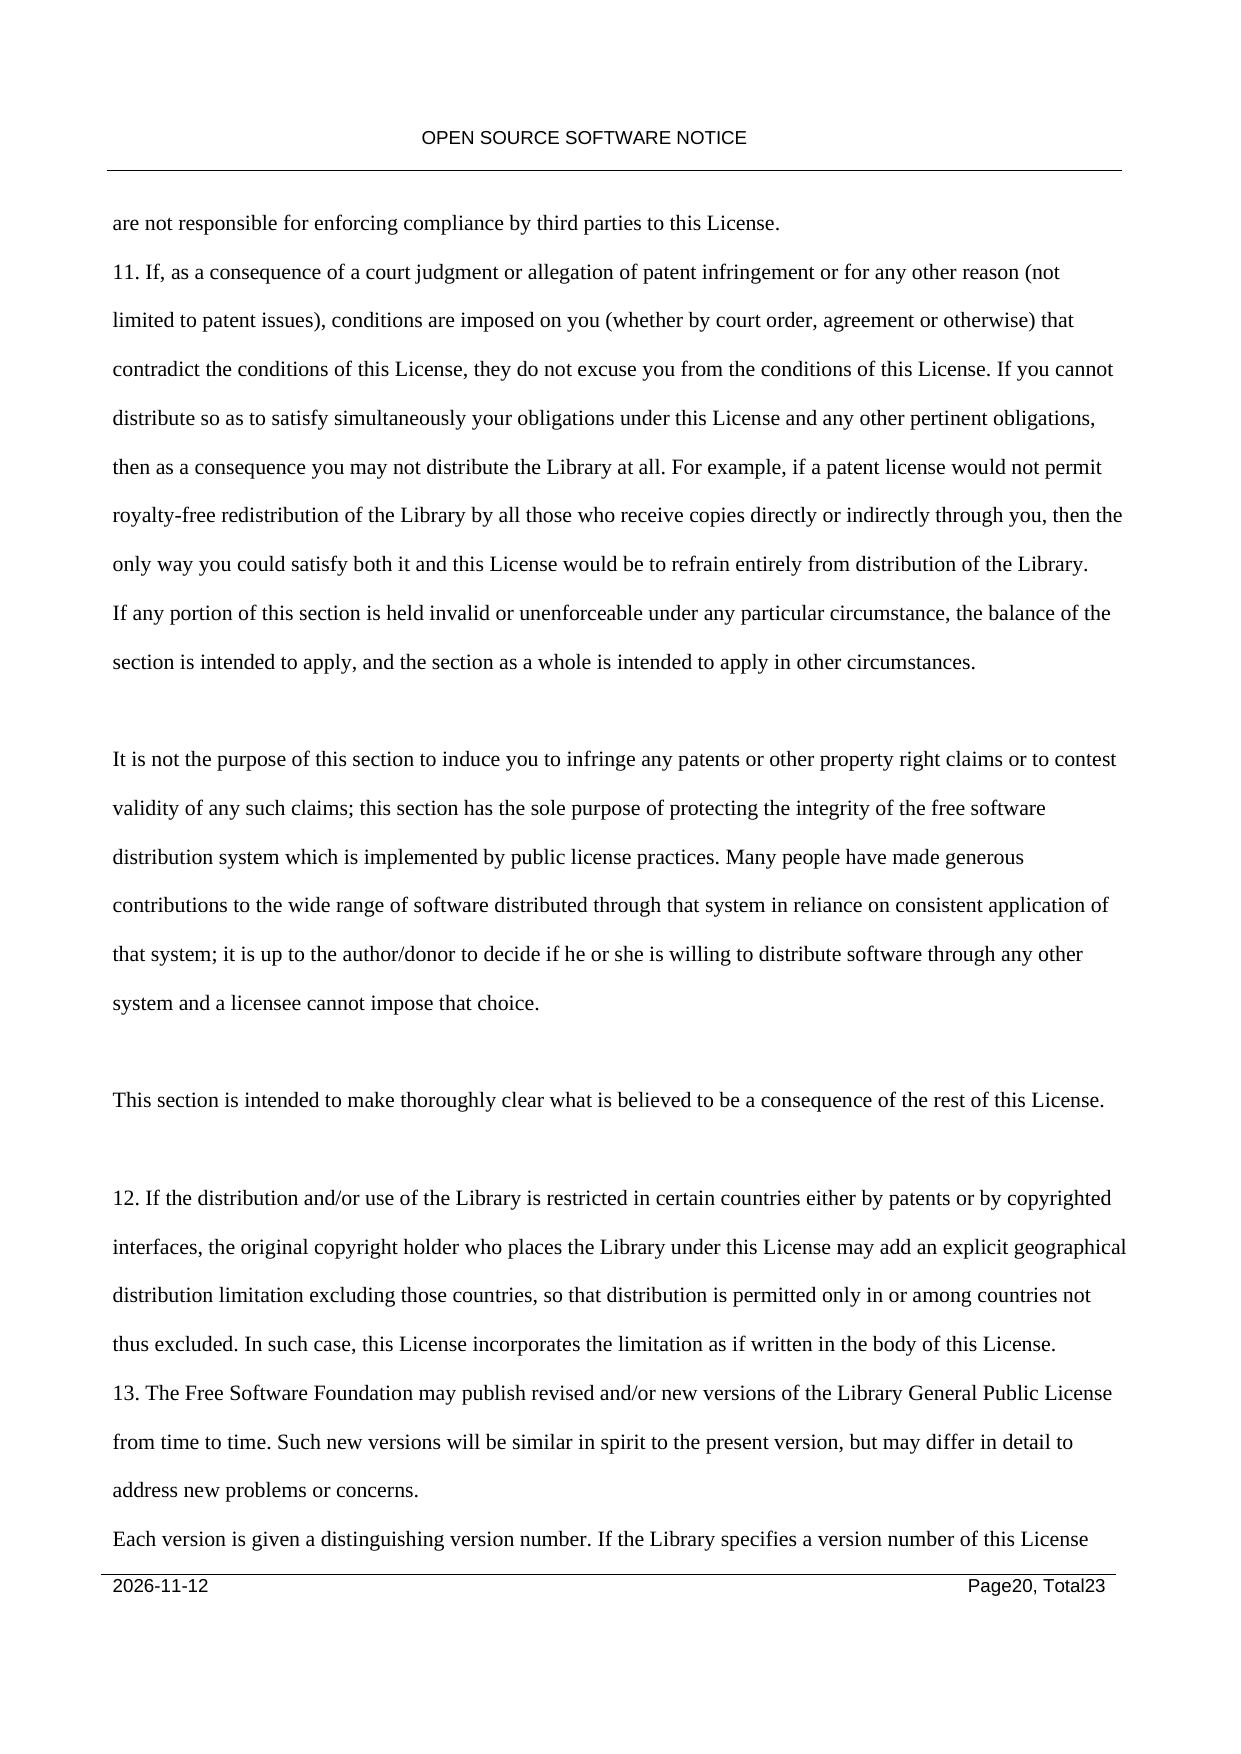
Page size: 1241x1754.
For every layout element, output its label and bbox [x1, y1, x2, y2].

text [112, 206, 1128, 1555]
